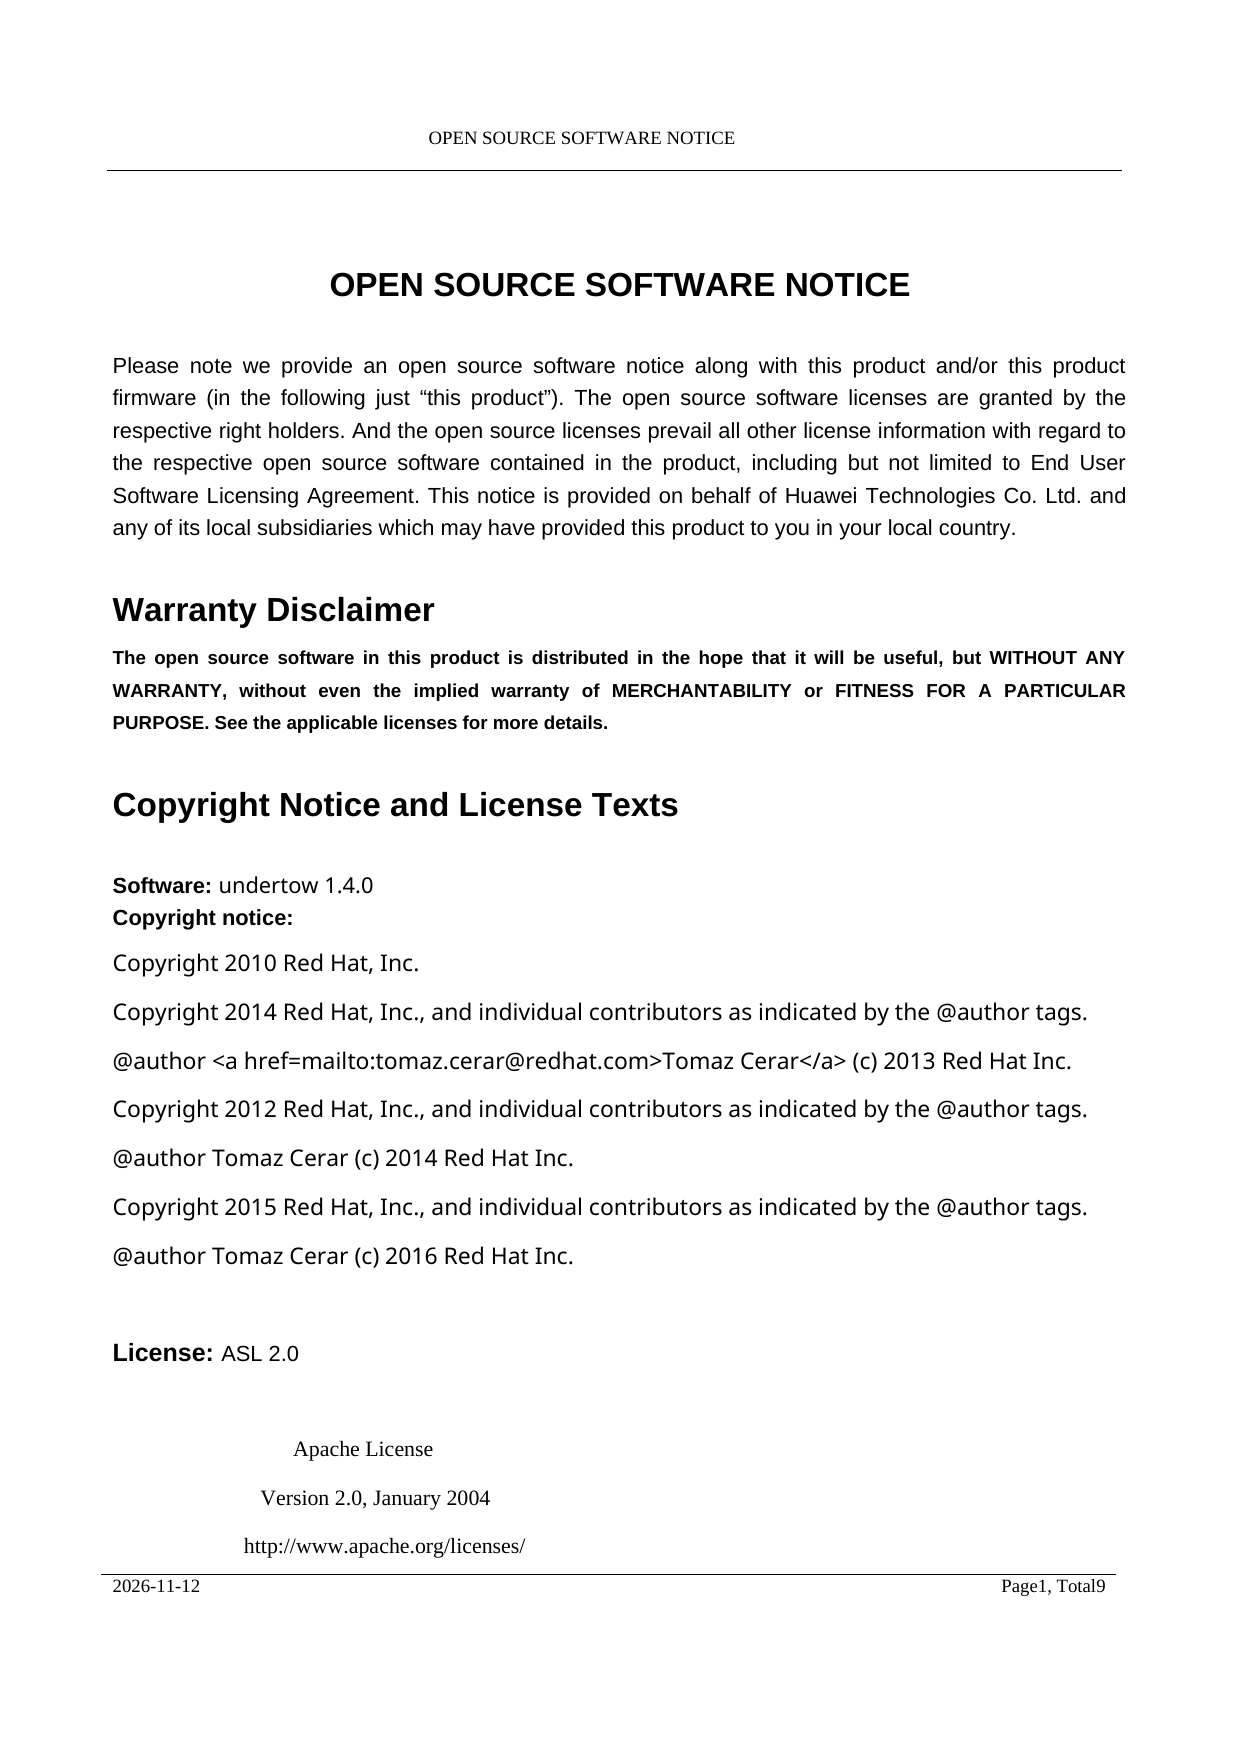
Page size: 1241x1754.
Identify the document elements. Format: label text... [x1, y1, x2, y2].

text Warranty Disclaimer [112, 576, 1128, 641]
text License: ASL 2.0 [112, 1337, 1128, 1369]
text The open source software in this product is distributed in the hope that it will be useful, but WITHOUT ANY WARRANTY, without even the implied warranty of MERCHANTABILITY or FITNESS FOR A PARTICULAR PURPOSE. See the applicable licenses for more details. [112, 641, 1128, 739]
text OPEN SOURCE SOFTWARE NOTICE [112, 251, 1128, 316]
text Copyright 2010 Red Hat, Inc. Copyright 2014 Red Hat, Inc., and individual contributors as indicated by the @author tags. @author <a href=mailto:tomaz.cerar@redhat.com>Tomaz Cerar</a> (c) 2013 Red Hat Inc. Copyright 2012 Red Hat, Inc., and individual contributors as indicated by the @author tags. @author Tomaz Cerar (c) 2014 Red Hat Inc. Copyright 2015 Red Hat, Inc., and individual contributors as indicated by the @author tags. @author Tomaz Cerar (c) 2016 Red Hat Inc. [112, 947, 1128, 1320]
text Software: undertow 1.4.0 [112, 869, 1128, 901]
text Copyright Notice and License Texts [112, 771, 1128, 836]
text Copyright notice: [112, 901, 1128, 934]
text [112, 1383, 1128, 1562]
text Please note we provide an open source software notice along with this product and/or this product firmware (in the following just “this product”). The open source software licenses are granted by the respective right holders. And the open source licenses prevail all other license information with regard to the respective open source software contained in the product, including but not limited to End User Software Licensing Agreement. This notice is provided on behalf of Huawei Technologies Co. Ltd. and any of its local subsidiaries which may have provided this product to you in your local country. [112, 349, 1128, 544]
